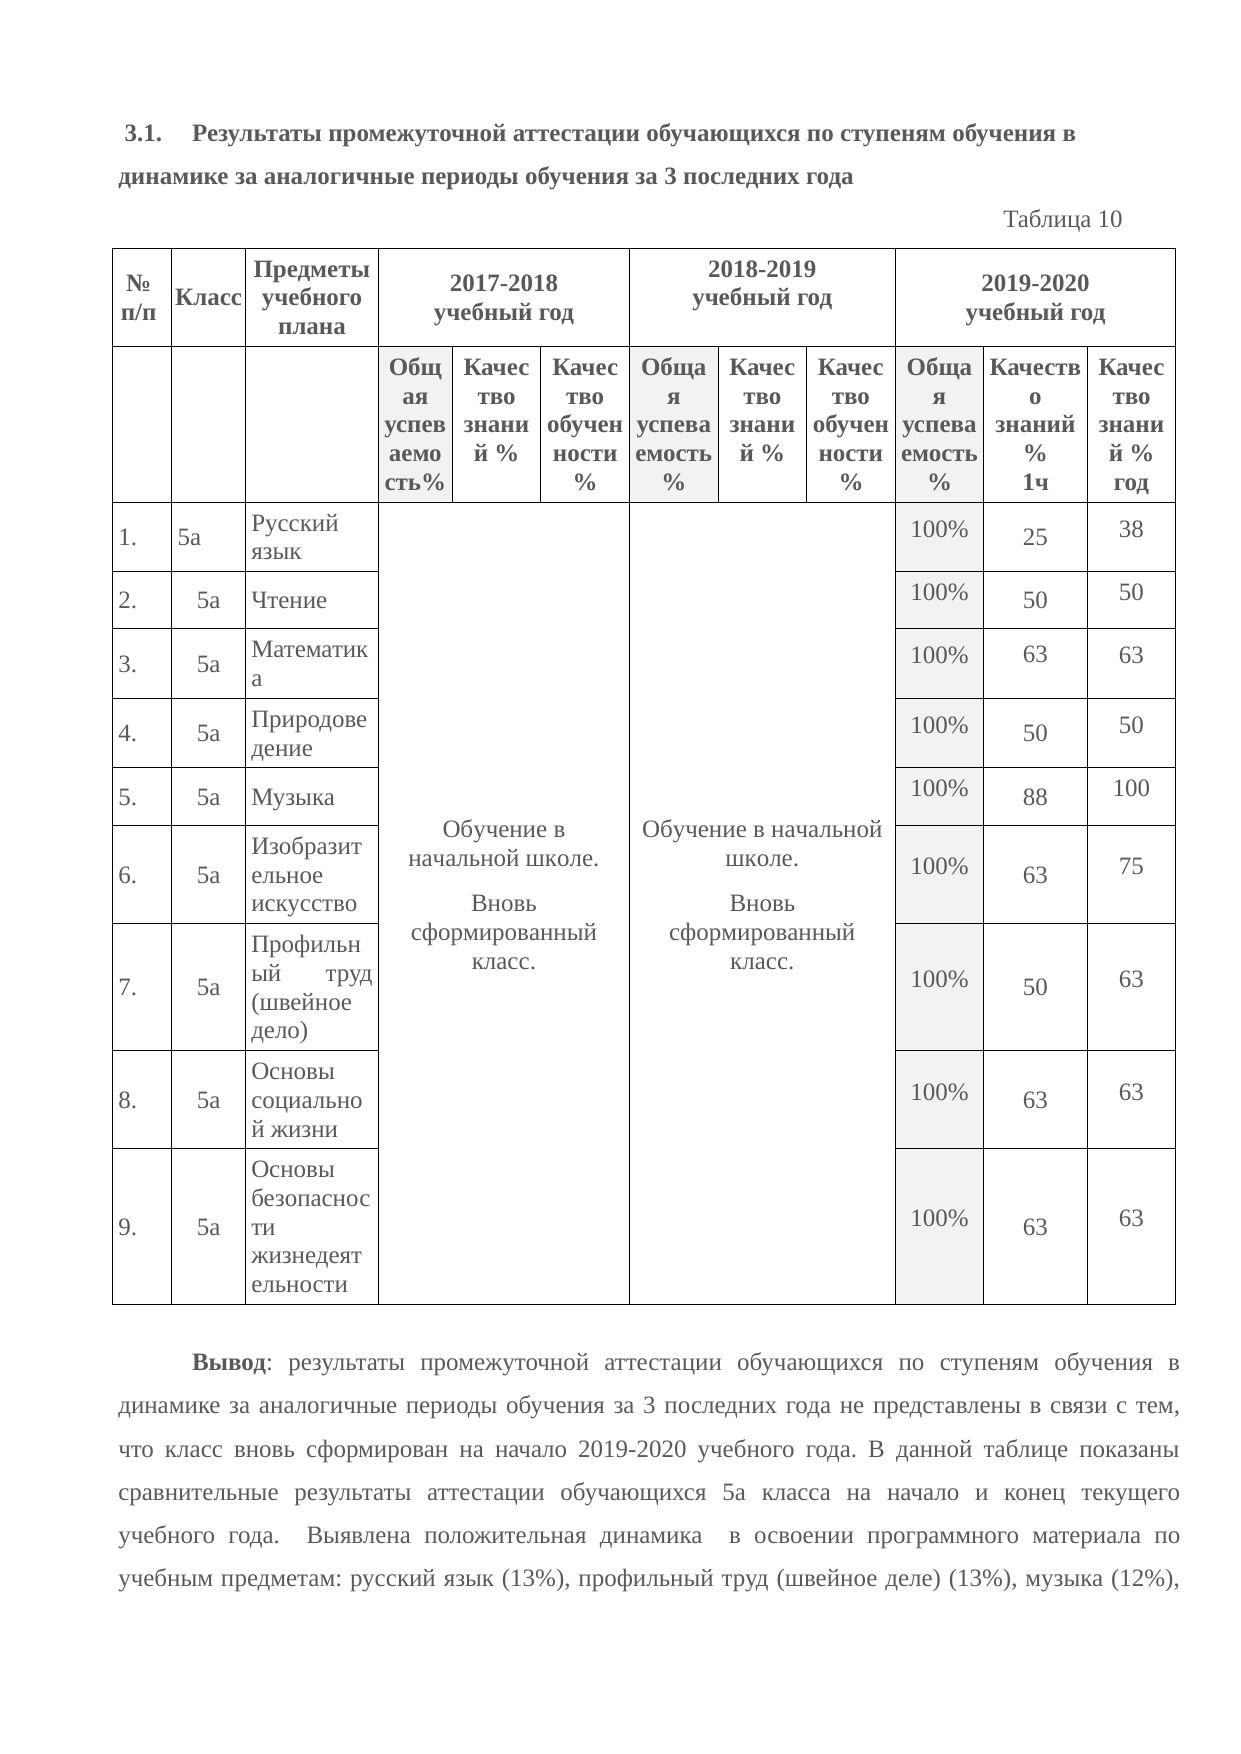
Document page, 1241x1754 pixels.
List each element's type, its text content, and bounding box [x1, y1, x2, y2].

table_cell 63 [984, 629, 1087, 698]
table_header Класс [172, 249, 245, 346]
table_cell [113, 347, 171, 501]
table_cell 63 [1088, 924, 1175, 1050]
table_cell Математика [246, 629, 378, 698]
table_cell Русский язык [246, 503, 378, 571]
table_cell 100 [1088, 768, 1175, 825]
table_cell Профильный труд (швейное дело) [246, 924, 378, 1050]
table_cell 75 [1088, 826, 1175, 923]
table_cell Общая успеваемость% [630, 347, 718, 501]
table_cell Изобразительное искусство [246, 826, 378, 923]
table_cell Общая успеваемость% [379, 347, 452, 501]
table_cell [246, 347, 378, 501]
table_cell 50 [1088, 572, 1175, 628]
table_cell Качество обученности % [541, 347, 629, 501]
table_cell 5а [172, 699, 245, 767]
table_cell Качество обученности % [807, 347, 895, 501]
table_cell 5а [172, 768, 245, 825]
table_cell 100% [896, 699, 983, 767]
table_cell 63 [1088, 1149, 1175, 1304]
table_cell Музыка [246, 768, 378, 825]
table_cell 100% [896, 924, 983, 1050]
table_cell 5а [172, 503, 245, 571]
table_header 2018-2019 учебный год [630, 249, 895, 346]
table_cell Чтение [246, 572, 378, 628]
table_cell [113, 768, 171, 825]
table_cell Природоведение [246, 699, 378, 767]
table_header Предметы учебного плана [246, 249, 378, 346]
table_cell 5а [172, 572, 245, 628]
table_cell 50 [984, 699, 1087, 767]
table_cell [113, 826, 171, 923]
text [118, 1347, 1181, 1592]
table_header № п/п [113, 249, 171, 346]
table_cell 63 [1088, 1051, 1175, 1148]
table_cell [113, 924, 171, 1050]
table_cell 100% [896, 1051, 983, 1148]
table_cell 100% [896, 768, 983, 825]
table_cell Основы безопасности жизнедеятельности [246, 1149, 378, 1304]
table_cell 50 [984, 924, 1087, 1050]
table_cell Качество знаний % год [1088, 347, 1175, 501]
table_cell 63 [984, 1051, 1087, 1148]
table_cell 100% [896, 503, 983, 571]
table_cell 88 [984, 768, 1087, 825]
table_cell 100% [896, 572, 983, 628]
table_cell Обучение в начальной школе. Вновь сформированный класс. [630, 503, 895, 1304]
table_cell 100% [896, 1149, 983, 1304]
table_header 2019-2020 учебный год [896, 249, 1175, 346]
table_cell Основы социальной жизни [246, 1051, 378, 1148]
table_cell 50 [984, 572, 1087, 628]
table_cell 100% [896, 826, 983, 923]
table_cell Общая успеваемость% [896, 347, 983, 501]
text Таблица 10 [1003, 204, 1181, 233]
table_cell [113, 503, 171, 571]
table_cell 5а [172, 826, 245, 923]
table_cell 63 [984, 1149, 1087, 1304]
table_cell [113, 572, 171, 628]
table_cell 5а [172, 629, 245, 698]
table_cell 38 [1088, 503, 1175, 571]
table_cell Качество знаний % 1ч [984, 347, 1087, 501]
table_cell [113, 1051, 171, 1148]
table_cell 63 [984, 826, 1087, 923]
table_cell [172, 347, 245, 501]
table_cell Качество знаний % [719, 347, 806, 501]
table_cell 63 [1088, 629, 1175, 698]
table_cell 5а [172, 1149, 245, 1304]
table_header 2017-2018 учебный год [379, 249, 629, 346]
table_cell [113, 629, 171, 698]
table_cell [113, 699, 171, 767]
table_cell Обучение в начальной школе. Вновь сформированный класс. [379, 503, 629, 1304]
table_cell 100% [896, 629, 983, 698]
table_cell 5а [172, 924, 245, 1050]
text 3.1. Результаты промежуточной аттестации обучающихся по ступеням обучения в динамике за аналогичные периоды обучения за 3 последних года [118, 118, 1181, 190]
table_cell 50 [1088, 699, 1175, 767]
table_cell [113, 1149, 171, 1304]
table_cell 25 [984, 503, 1087, 571]
table_cell 5а [172, 1051, 245, 1148]
table_cell Качество знаний % [453, 347, 540, 501]
